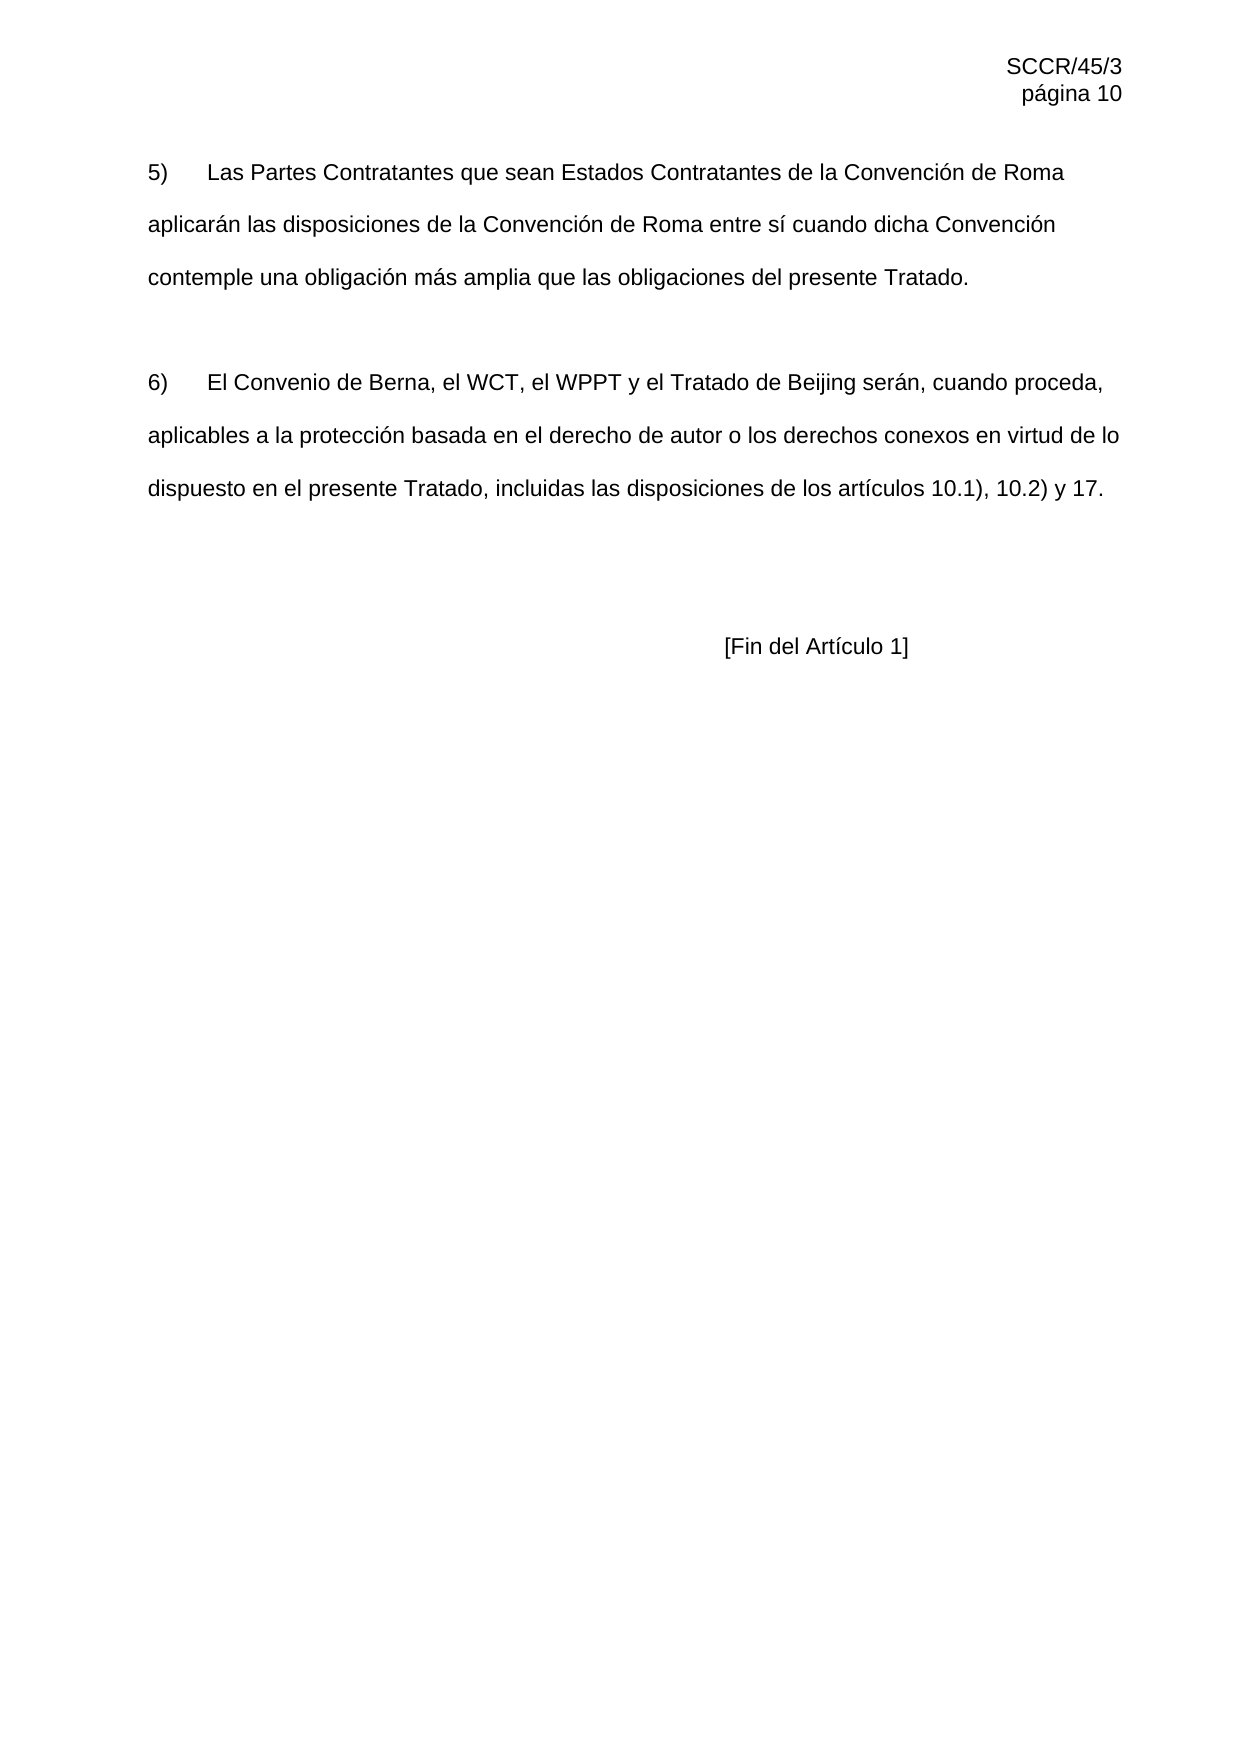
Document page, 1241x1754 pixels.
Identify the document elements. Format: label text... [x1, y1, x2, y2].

text [Fin del Artículo 1] [724, 633, 1122, 659]
text 5) Las Partes Contratantes que sean Estados Contratantes de la Convención de Roma aplicarán las disposiciones de la Convención de Roma entre sí cuando dicha Convención contemple una obligación más amplia que las obligaciones del presente Tratado. [148, 158, 1122, 290]
text 6) El Convenio de Berna, el WCT, el WPPT y el Tratado de Beijing serán, cuando proceda, aplicables a la protección basada en el derecho de autor o los derechos conexos en virtud de lo dispuesto en el presente Tratado, incluidas las disposiciones de los artículos 10.1), 10.2) y 17. [148, 369, 1122, 501]
